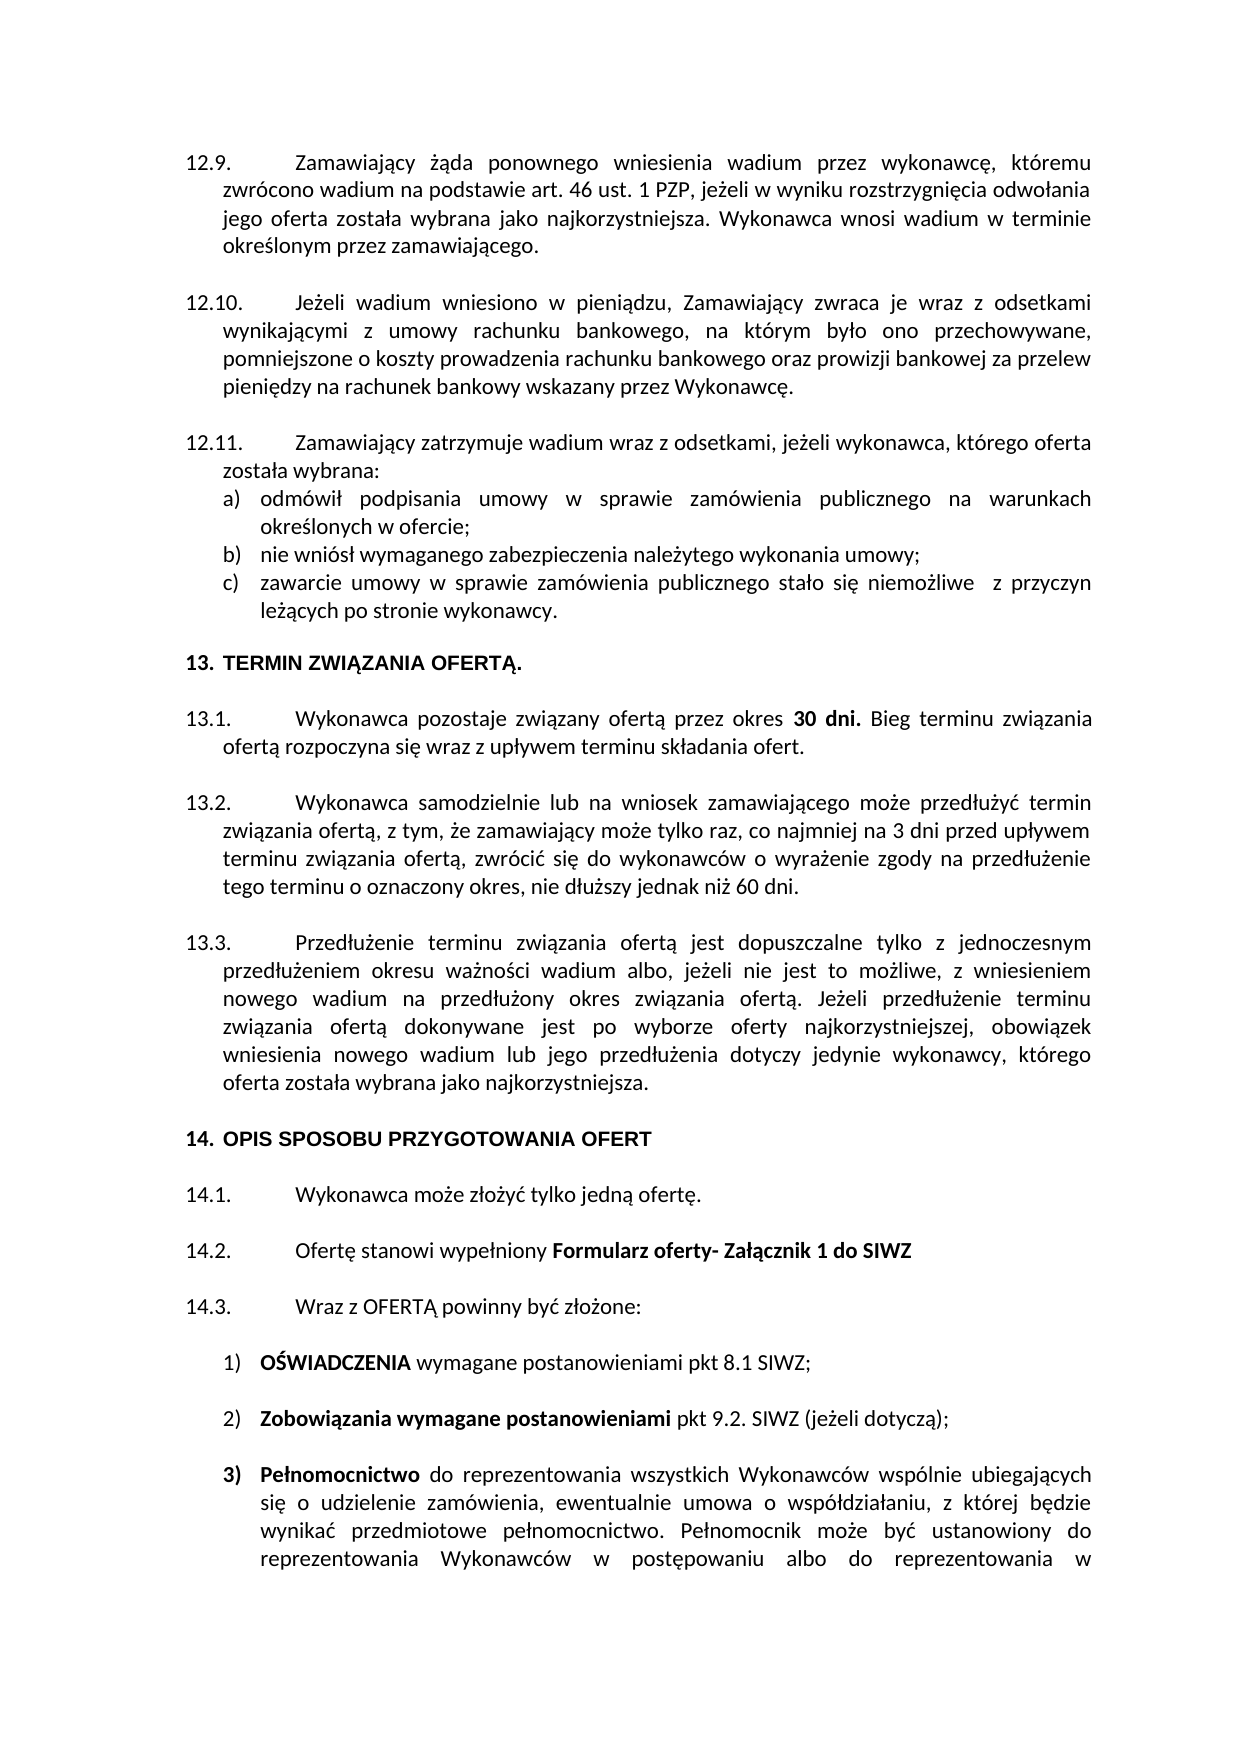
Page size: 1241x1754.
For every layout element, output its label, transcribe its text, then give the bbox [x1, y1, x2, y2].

list odmówił podpisania umowy w sprawie zamówienia publicznego na warunkach określonych w ofercie; [223, 484, 1093, 540]
list Wraz z OFERTĄ powinny być złożone: [185, 1292, 1093, 1320]
list Jeżeli wadium wniesiono w pieniądzu, Zamawiający zwraca je wraz z odsetkami wynikającymi z umowy rachunku bankowego, na którym było ono przechowywane, pomniejszone o koszty prowadzenia rachunku bankowego oraz prowizji bankowej za przelew pieniędzy na rachunek bankowy wskazany przez Wykonawcę. [185, 288, 1093, 400]
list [223, 1461, 1093, 1573]
list OPIS SPOSOBU PRZYGOTOWANIA OFERT [185, 1124, 1093, 1152]
list Wykonawca pozostaje związany ofertą przez okres 30 dni. Bieg terminu związania ofertą rozpoczyna się wraz z upływem terminu składania ofert. [185, 704, 1093, 760]
list Ofertę stanowi wypełniony Formularz oferty- Załącznik 1 do SIWZ [185, 1236, 1093, 1264]
list Zobowiązania wymagane postanowieniami pkt 9.2. SIWZ (jeżeli dotyczą); [223, 1404, 1093, 1432]
list nie wniósł wymaganego zabezpieczenia należytego wykonania umowy; [223, 540, 1093, 568]
list zawarcie umowy w sprawie zamówienia publicznego stało się niemożliwe z przyczyn leżących po stronie wykonawcy. [223, 568, 1093, 624]
list Wykonawca może złożyć tylko jedną ofertę. [185, 1180, 1093, 1208]
list TERMIN ZWIĄZANIA OFERTĄ. [185, 648, 1093, 676]
list OŚWIADCZENIA wymagane postanowieniami pkt 8.1 SIWZ; [223, 1348, 1093, 1376]
list Wykonawca samodzielnie lub na wniosek zamawiającego może przedłużyć termin związania ofertą, z tym, że zamawiający może tylko raz, co najmniej na 3 dni przed upływem terminu związania ofertą, zwrócić się do wykonawców o wyrażenie zgody na przedłużenie tego terminu o oznaczony okres, nie dłuższy jednak niż 60 dni. [185, 788, 1093, 900]
list Zamawiający zatrzymuje wadium wraz z odsetkami, jeżeli wykonawca, którego oferta została wybrana: [185, 428, 1093, 484]
list Przedłużenie terminu związania ofertą jest dopuszczalne tylko z jednoczesnym przedłużeniem okresu ważności wadium albo, jeżeli nie jest to możliwe, z wniesieniem nowego wadium na przedłużony okres związania ofertą. Jeżeli przedłużenie terminu związania ofertą dokonywane jest po wyborze oferty najkorzystniejszej, obowiązek wniesienia nowego wadium lub jego przedłużenia dotyczy jedynie wykonawcy, którego oferta została wybrana jako najkorzystniejsza. [185, 928, 1093, 1096]
list Zamawiający żąda ponownego wniesienia wadium przez wykonawcę, któremu zwrócono wadium na podstawie art. 46 ust. 1 PZP, jeżeli w wyniku rozstrzygnięcia odwołania jego oferta została wybrana jako najkorzystniejsza. Wykonawca wnosi wadium w terminie określonym przez zamawiającego. [185, 148, 1093, 260]
